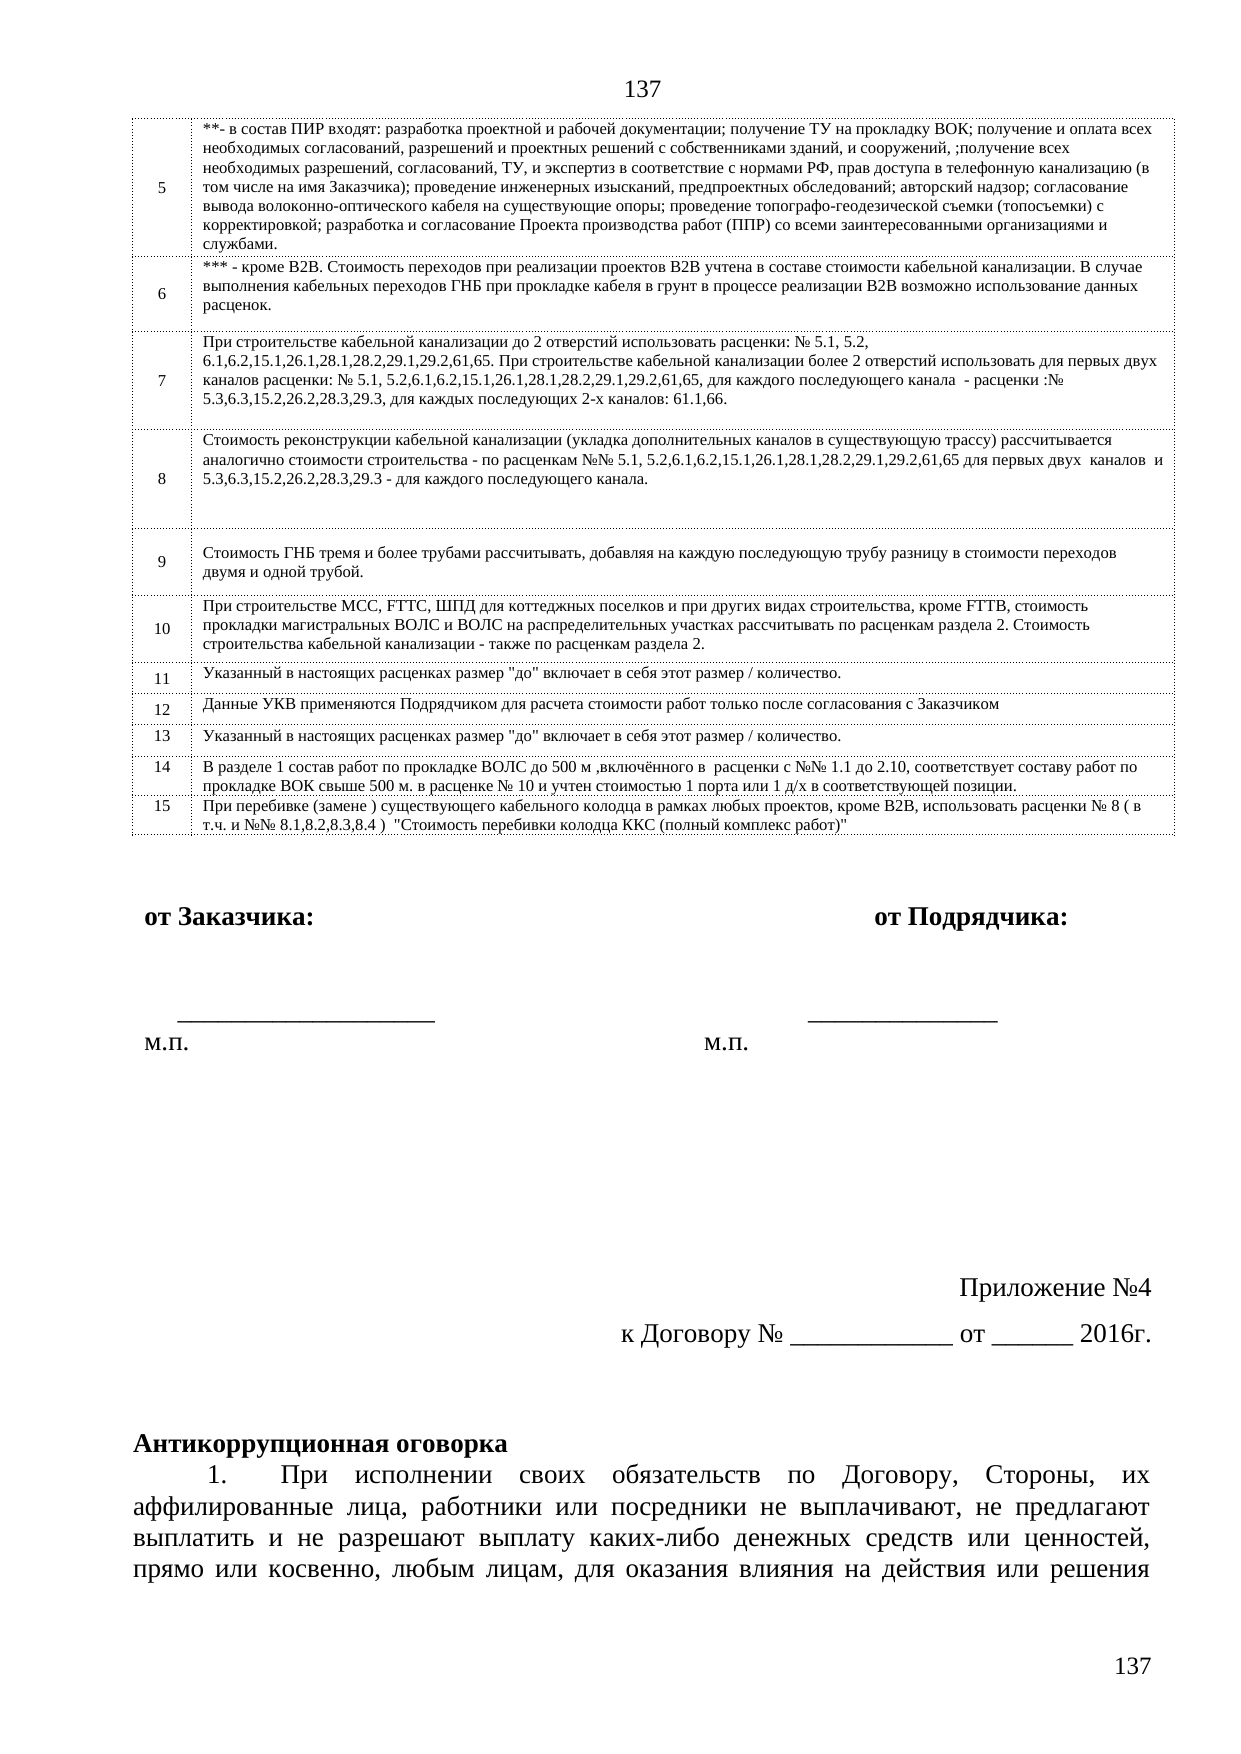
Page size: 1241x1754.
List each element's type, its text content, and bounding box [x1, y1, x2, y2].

text к Договору № ____________ от ______ 2016г. [133, 1317, 1152, 1349]
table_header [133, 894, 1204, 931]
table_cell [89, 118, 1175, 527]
title Приложение №4 [133, 1271, 1152, 1302]
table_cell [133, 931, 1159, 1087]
subtitle Антикоррупционная оговорка [133, 1427, 1152, 1458]
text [133, 1458, 1152, 1583]
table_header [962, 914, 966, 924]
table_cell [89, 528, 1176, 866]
